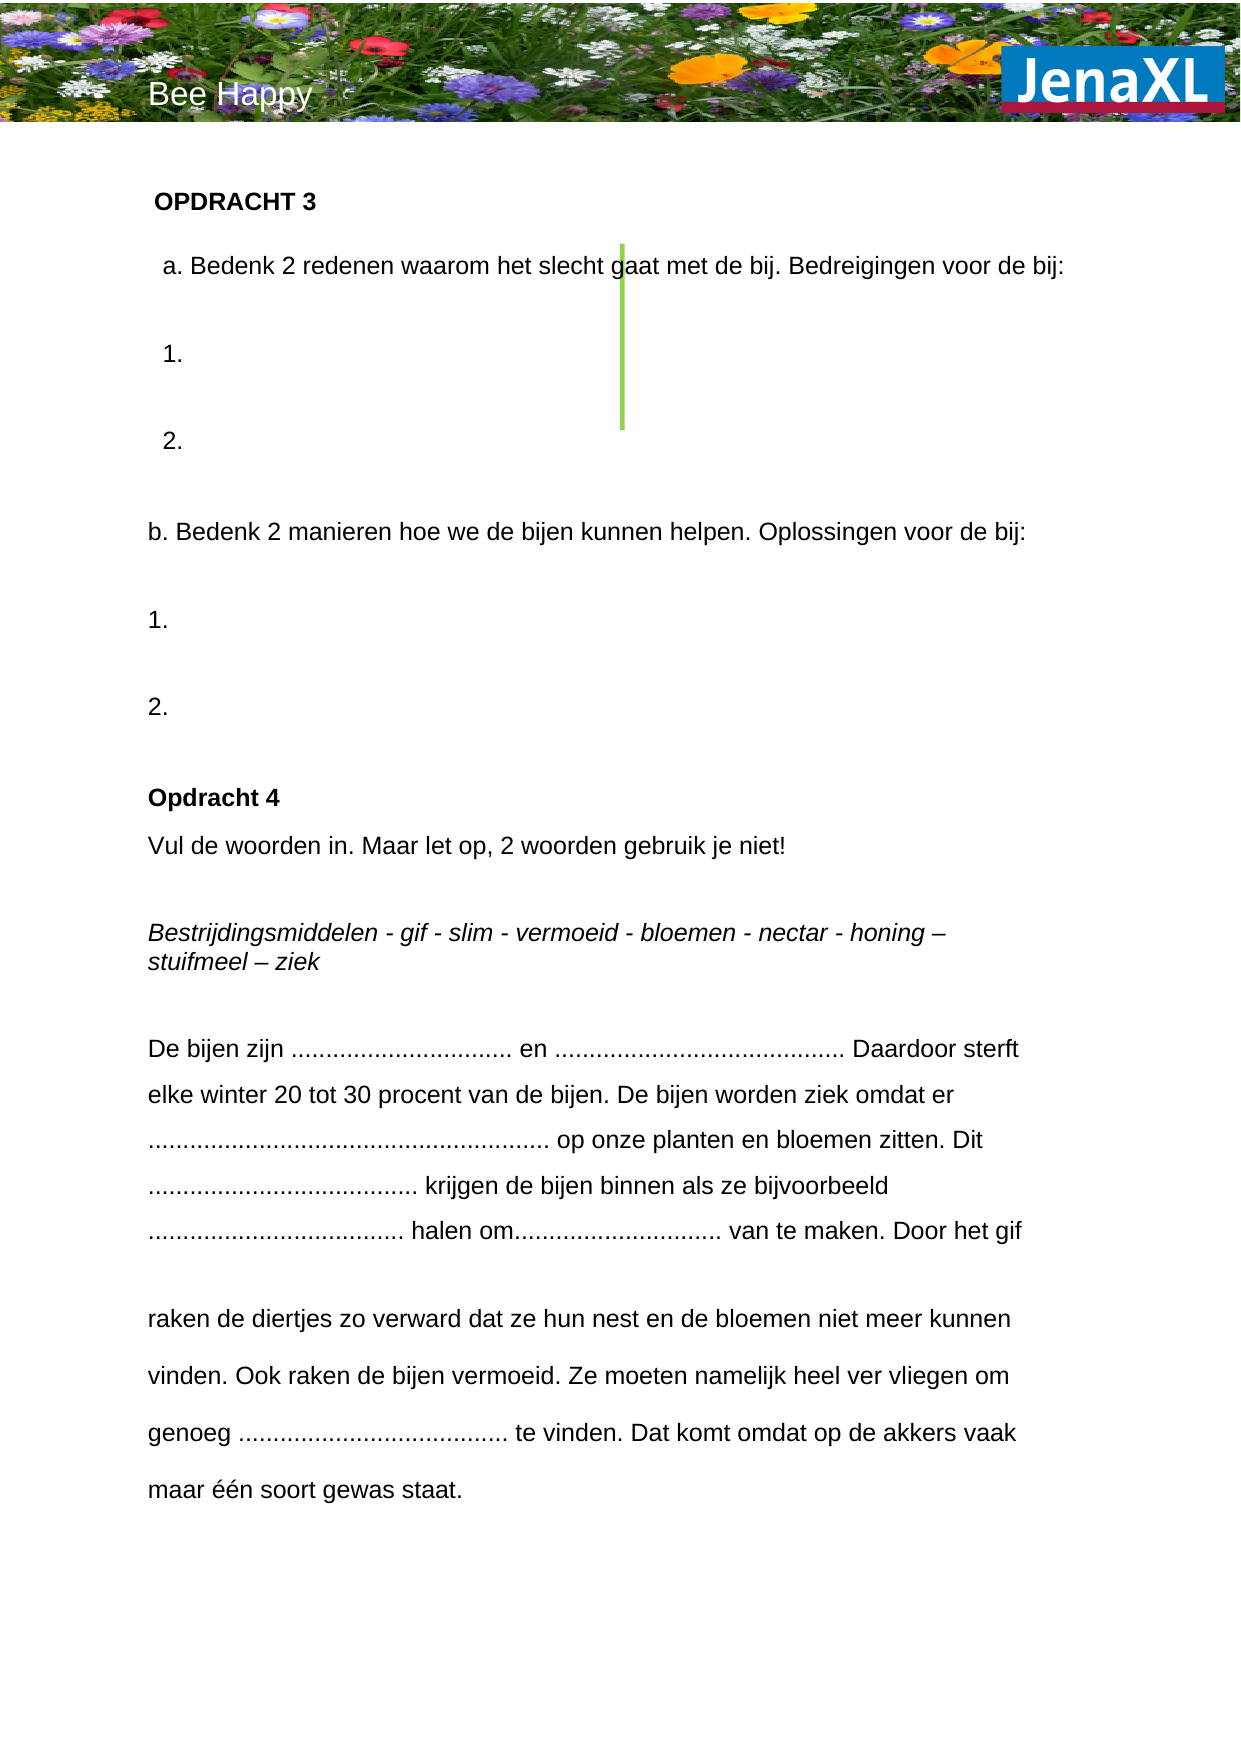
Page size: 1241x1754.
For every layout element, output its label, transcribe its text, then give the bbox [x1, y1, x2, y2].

text Opdracht 4 [148, 783, 1093, 812]
text elke winter 20 tot 30 procent van de bijen. De bijen worden ziek omdat er [148, 1080, 1093, 1109]
text raken de diertjes zo verward dat ze hun nest en de bloemen niet meer kunnen vinden. Ook raken de bijen vermoeid. Ze moeten namelijk heel ver vliegen om genoeg ....................................... te vinden. Dat komt omdat op de akkers vaak maar één soort gewas staat. [148, 1304, 1061, 1504]
text b. Bedenk 2 manieren hoe we de bijen kunnen helpen. Oplossingen voor de bij: [148, 517, 1093, 546]
text 1. [148, 605, 1093, 634]
text ..................................... halen om.............................. van te maken. Door het gif [148, 1216, 1093, 1245]
picture [0, 3, 1241, 122]
text .......................................................... op onze planten en bloemen zitten. Dit [148, 1125, 1093, 1154]
text Bestrijdingsmiddelen - gif - slim - vermoeid - bloemen - nectar - honing – stuifmeel – ziek [148, 919, 1049, 976]
text Vul de woorden in. Maar let op, 2 woorden gebruik je niet! [148, 831, 1093, 859]
text ....................................... krijgen de bijen binnen als ze bijvoorbeeld [148, 1171, 1093, 1199]
text 2. [162, 426, 1093, 455]
text a. Bedenk 2 redenen waarom het slecht gaat met de bij. Bedreigingen voor de bij: [162, 251, 1093, 280]
text De bijen zijn ................................ en .......................................... Daardoor sterft [148, 1034, 1093, 1063]
text 1. [162, 339, 1093, 368]
text OPDRACHT 3 [154, 187, 1093, 216]
text 2. [148, 692, 1093, 721]
